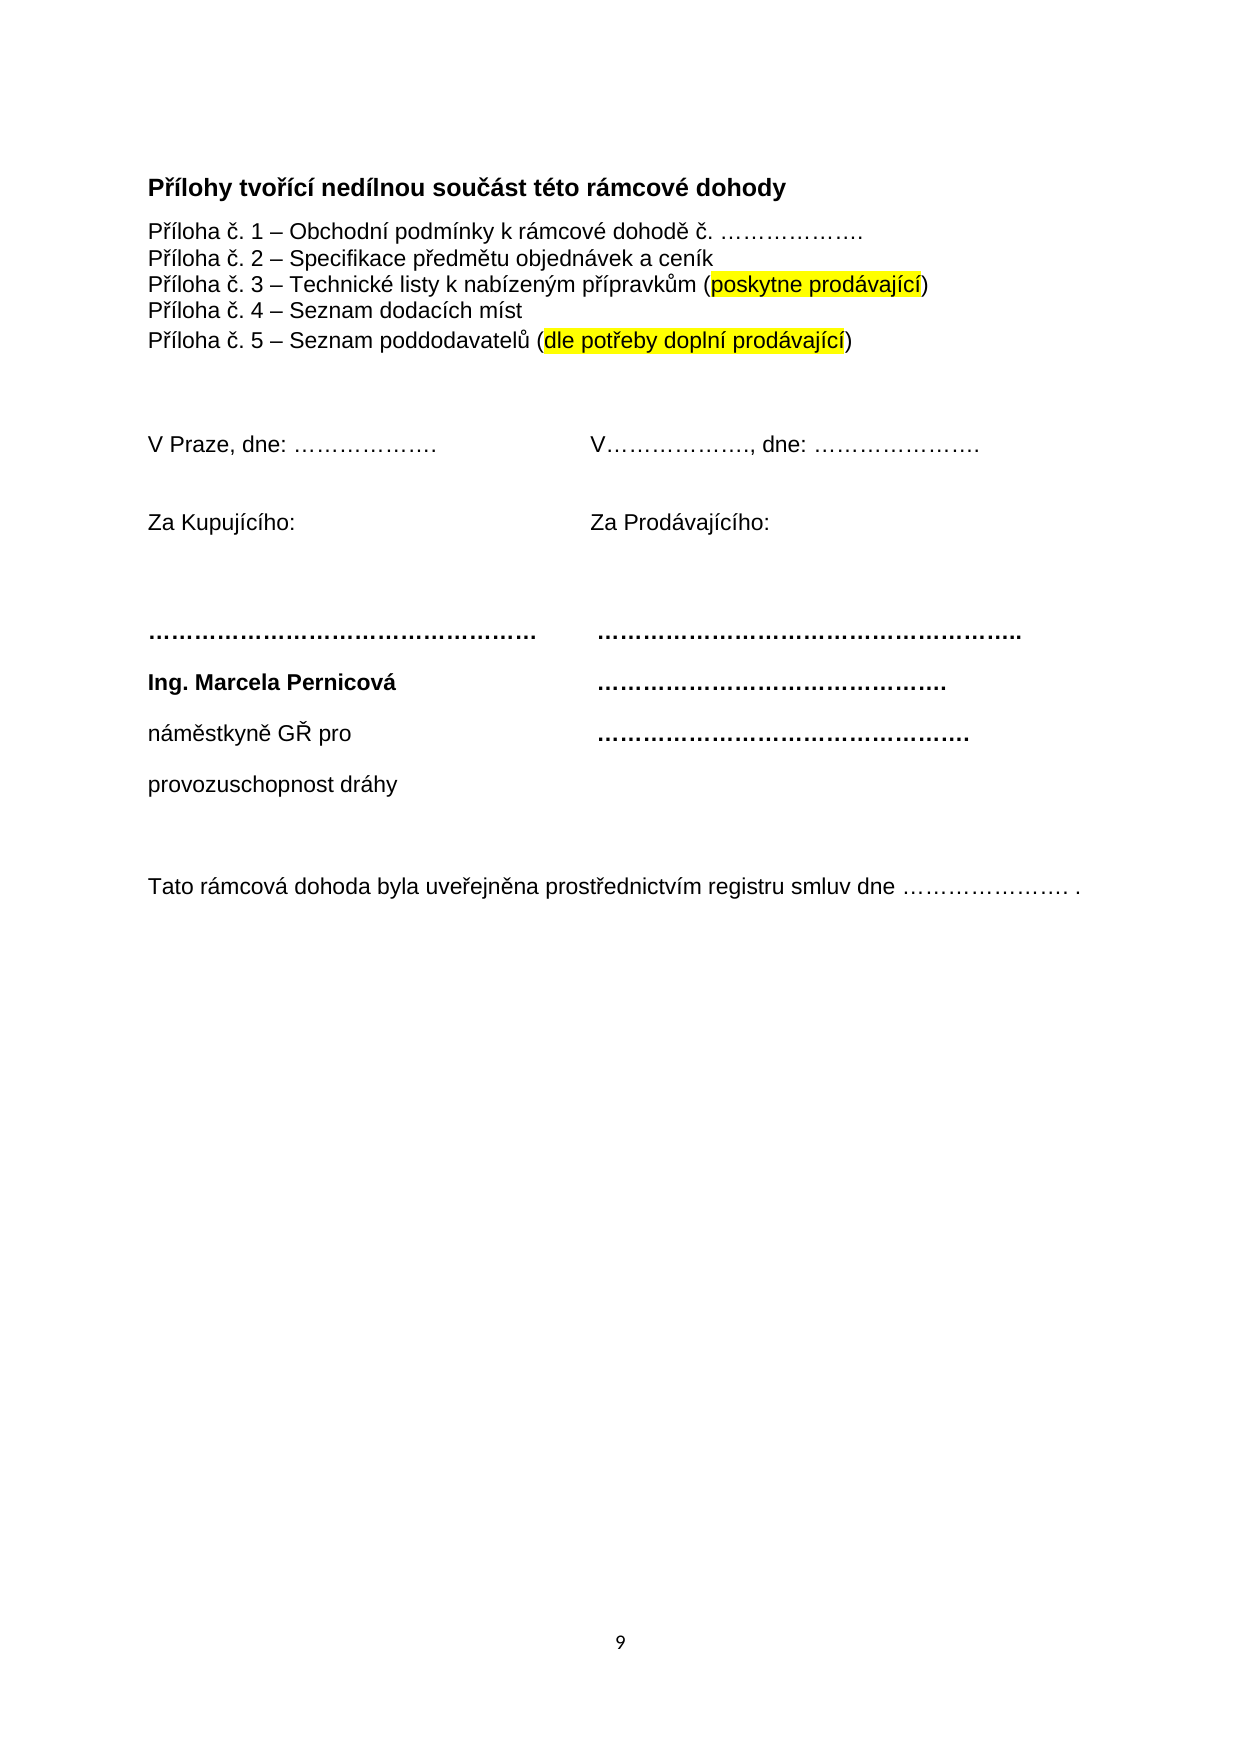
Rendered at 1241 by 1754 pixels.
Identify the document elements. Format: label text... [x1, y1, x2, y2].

text V Praze, dne: ………………. V………………., dne: …………………. [148, 431, 1093, 457]
text Přílohy tvořící nedílnou součást této rámcové dohody [148, 148, 1095, 201]
text náměstkyně GŘ pro …………………………………………. [148, 720, 1093, 746]
text Příloha č. 1 – Obchodní podmínky k rámcové dohodě č. ………………. [148, 218, 1095, 244]
text Tato rámcová dohoda byla uveřejněna prostřednictvím registru smluv dne …………………. . [148, 873, 1093, 899]
text Příloha č. 5 – Seznam poddodavatelů (dle potřeby doplní prodávající) [148, 327, 1095, 354]
text Příloha č. 2 – Specifikace předmětu objednávek a ceník [148, 244, 1095, 271]
text Příloha č. 4 – Seznam dodacích míst [148, 297, 1095, 323]
text …………………………………………… ……………………………………………….. [148, 618, 1093, 644]
text Za Kupujícího: Za Prodávajícího: [148, 509, 1093, 535]
text provozuschopnost dráhy [148, 771, 1093, 797]
text Příloha č. 3 – Technické listy k nabízeným přípravkům (poskytne prodávající) [148, 271, 711, 297]
text Ing. Marcela Pernicová ………………………………………. [148, 669, 1093, 695]
